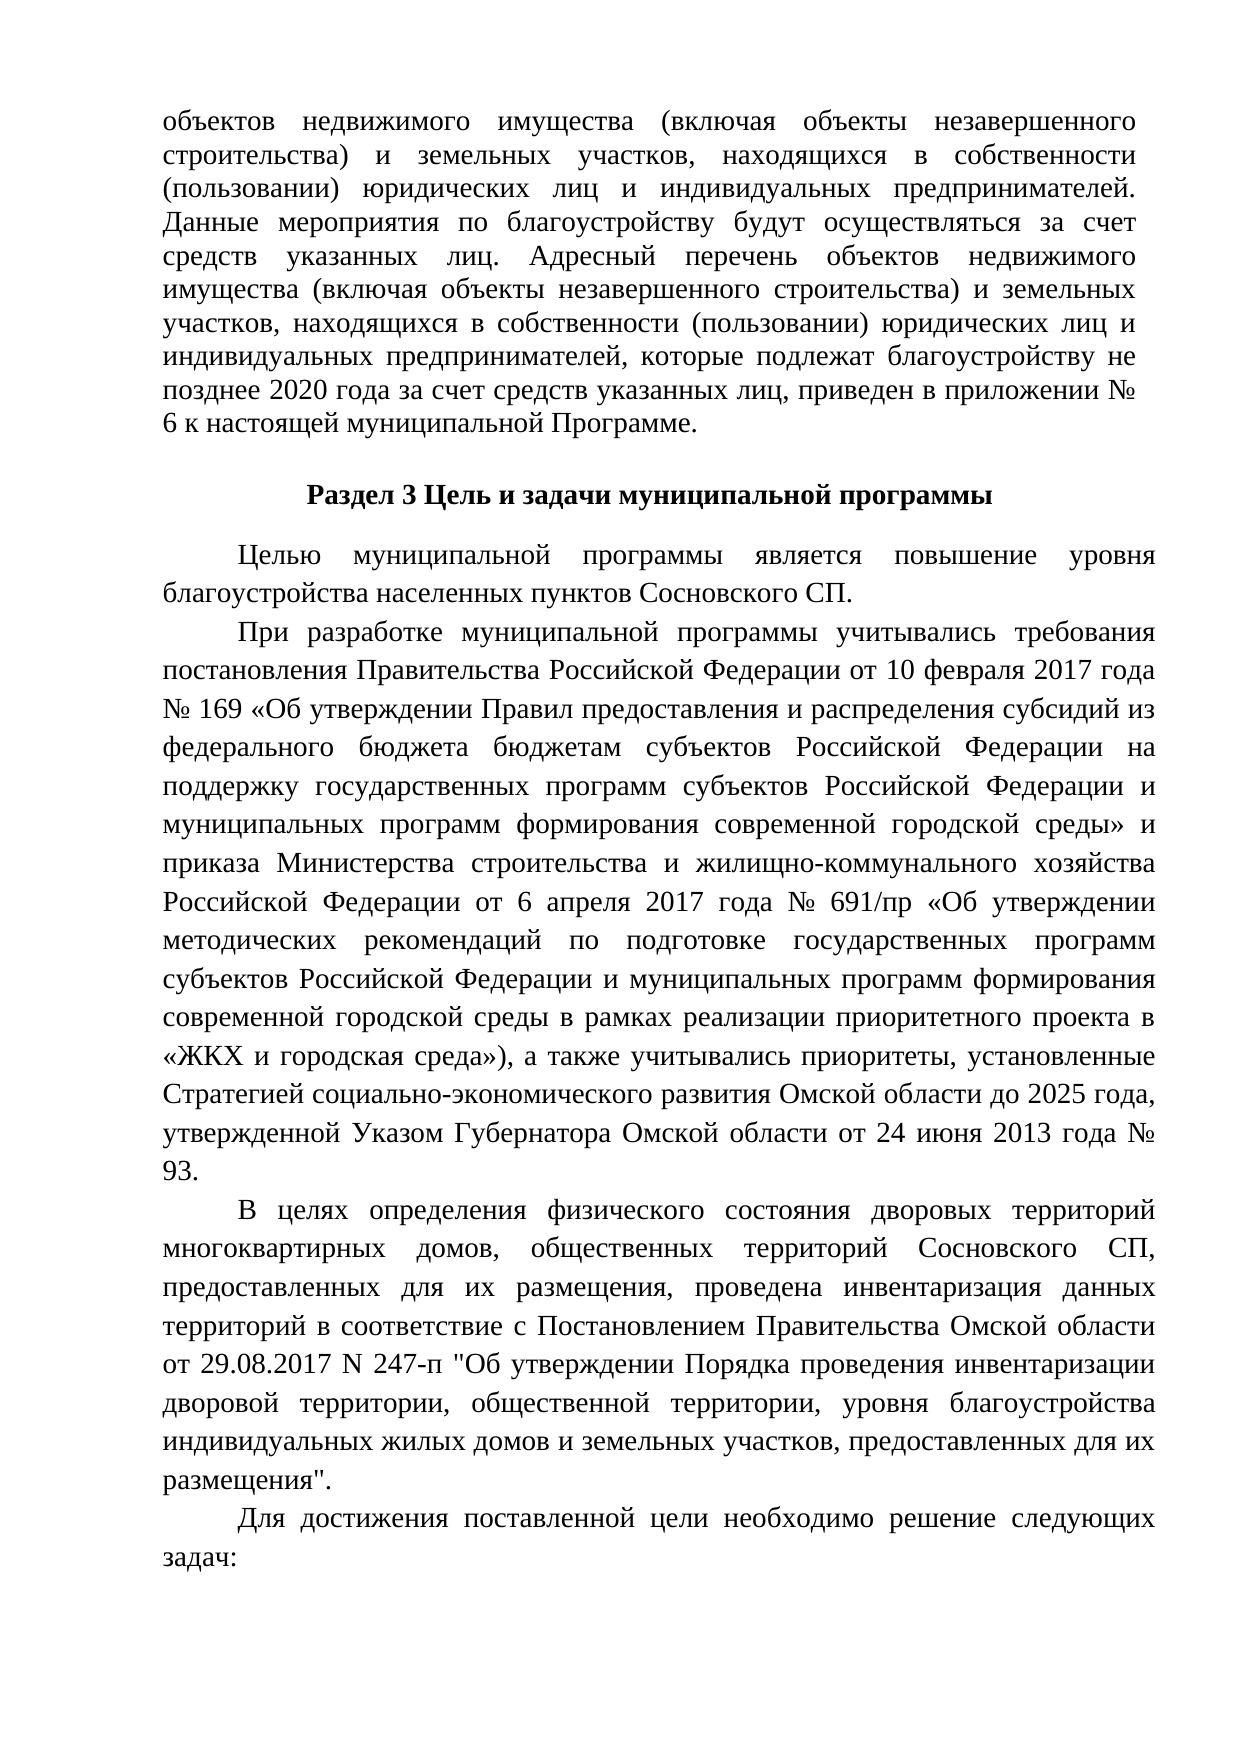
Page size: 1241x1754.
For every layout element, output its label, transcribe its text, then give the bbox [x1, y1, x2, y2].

text При разработке муниципальной программы учитывались требования постановления Правительства Российской Федерации от 10 февраля 2017 года № 169 «Об утверждении Правил предоставления и распределения субсидий из федерального бюджета бюджетам субъектов Российской Федерации на поддержку государственных программ субъектов Российской Федерации и муниципальных программ формирования современной городской среды» и приказа Министерства строительства и жилищно-коммунального хозяйства Российской Федерации от 6 апреля 2017 года № 691/пр «Об утверждении методических рекомендаций по подготовке государственных программ субъектов Российской Федерации и муниципальных программ формирования современной городской среды в рамках реализации приоритетного проекта в «ЖКХ и городская среда»), а также учитывались приоритеты, установленные Стратегией социально-экономического развития Омской области до 2025 года, утвержденной Указом Губернатора Омской области от 24 июня 2013 года № 93. [162, 614, 1156, 1187]
text Целью муниципальной программы является повышение уровня благоустройства населенных пунктов Сосновского СП. [162, 537, 1156, 609]
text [162, 103, 1137, 439]
text Для достижения поставленной цели необходимо решение следующих задач: [162, 1500, 1156, 1572]
text Раздел 3 Цель и задачи муниципальной программы [162, 477, 1137, 511]
text В целях определения физического состояния дворовых территорий многоквартирных домов, общественных территорий Сосновского СП, предоставленных для их размещения, проведена инвентаризация данных территорий в соответствие с Постановлением Правительства Омской области от 29.08.2017 N 247-п "Об утверждении Порядка проведения инвентаризации дворовой территории, общественной территории, уровня благоустройства индивидуальных жилых домов и земельных участков, предоставленных для их размещения". [162, 1192, 1156, 1495]
